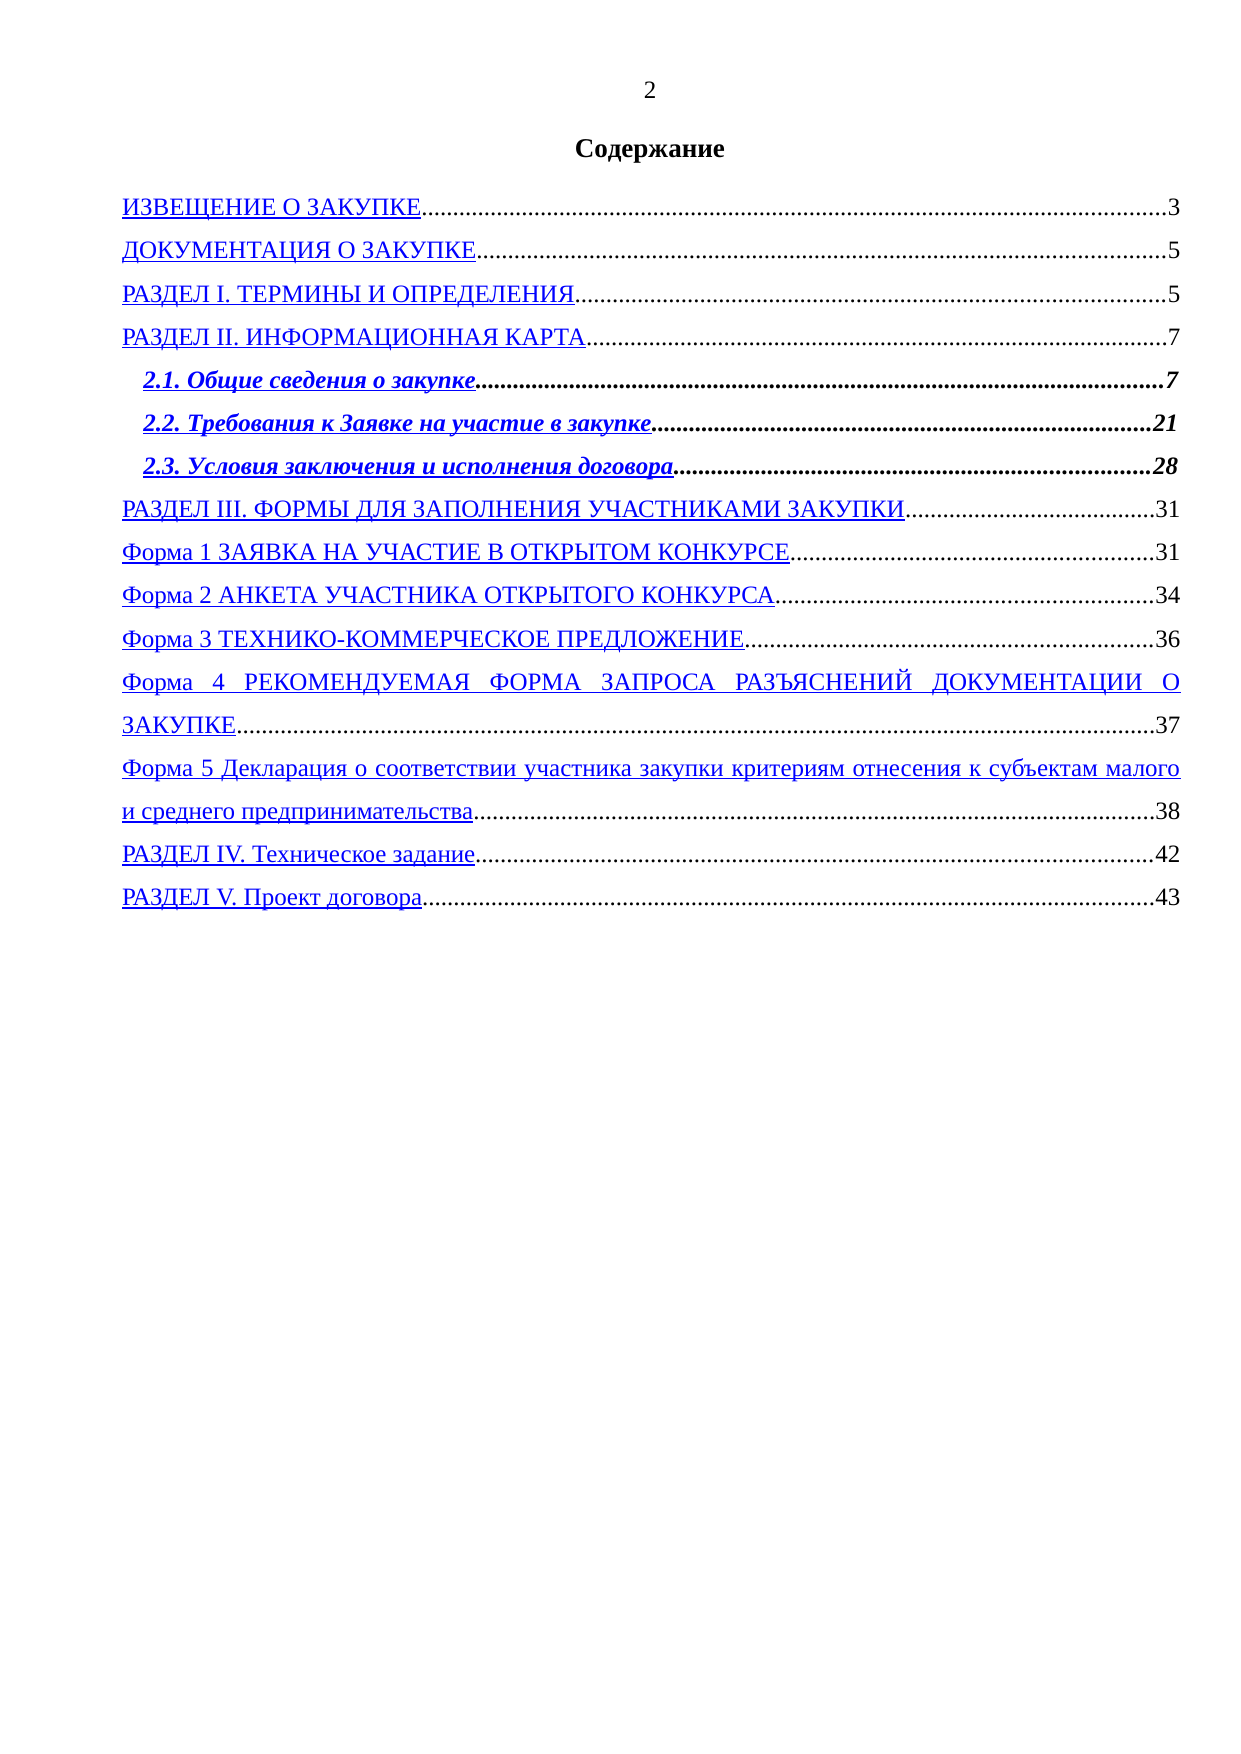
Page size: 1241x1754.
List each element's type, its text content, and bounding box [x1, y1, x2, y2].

text ДОКУМЕНТАЦИЯ О ЗАКУПКЕ 5 [122, 236, 1181, 264]
text 2.2. Требования к Заявке на участие в закупке 21 [143, 408, 1181, 437]
text Форма 4 РЕКОМЕНДУЕМАЯ ФОРМА ЗАПРОСА РАЗЪЯСНЕНИЙ ДОКУМЕНТАЦИИ О ЗАКУПКЕ 37 [122, 667, 1181, 692]
text РАЗДЕЛ I. ТЕРМИНЫ И ОПРЕДЕЛЕНИЯ 5 [122, 279, 1181, 307]
text РАЗДЕЛ V. Проект договора 43 [122, 882, 1181, 911]
text ИЗВЕЩЕНИЕ О ЗАКУПКЕ 3 [122, 192, 1181, 221]
text 2.3. Условия заключения и исполнения договора 28 [143, 451, 1181, 480]
text Форма 5 Декларация о соответствии участника закупки критериям отнесения к субъектам малого и среднего предпринимательства 38 [122, 753, 1181, 778]
text РАЗДЕЛ III. ФОРМЫ ДЛЯ ЗАПОЛНЕНИЯ УЧАСТНИКАМИ ЗАКУПКИ 31 [122, 494, 1181, 523]
text Содержание [118, 132, 1181, 164]
text Форма 2 АНКЕТА УЧАСТНИКА ОТКРЫТОГО КОНКУРСА 34 [122, 581, 1181, 609]
text Форма 5 Декларация о соответствии участника закупки критериям отнесения к субъектам малого и среднего предпринимательства 38 [122, 779, 1181, 825]
text Форма 1 ЗАЯВКА НА УЧАСТИЕ В ОТКРЫТОМ КОНКУРСЕ 31 [122, 537, 1181, 566]
text РАЗДЕЛ IV. Техническое задание 42 [122, 839, 1181, 868]
text Форма 3 ТЕХНИКО-КОММЕРЧЕСКОЕ ПРЕДЛОЖЕНИЕ 36 [122, 624, 1181, 652]
text Форма 4 РЕКОМЕНДУЕМАЯ ФОРМА ЗАПРОСА РАЗЪЯСНЕНИЙ ДОКУМЕНТАЦИИ О ЗАКУПКЕ 37 [122, 693, 1181, 739]
text 2.1. Общие сведения о закупке 7 [143, 365, 1181, 394]
text РАЗДЕЛ II. ИНФОРМАЦИОННАЯ КАРТА 7 [122, 322, 1181, 351]
